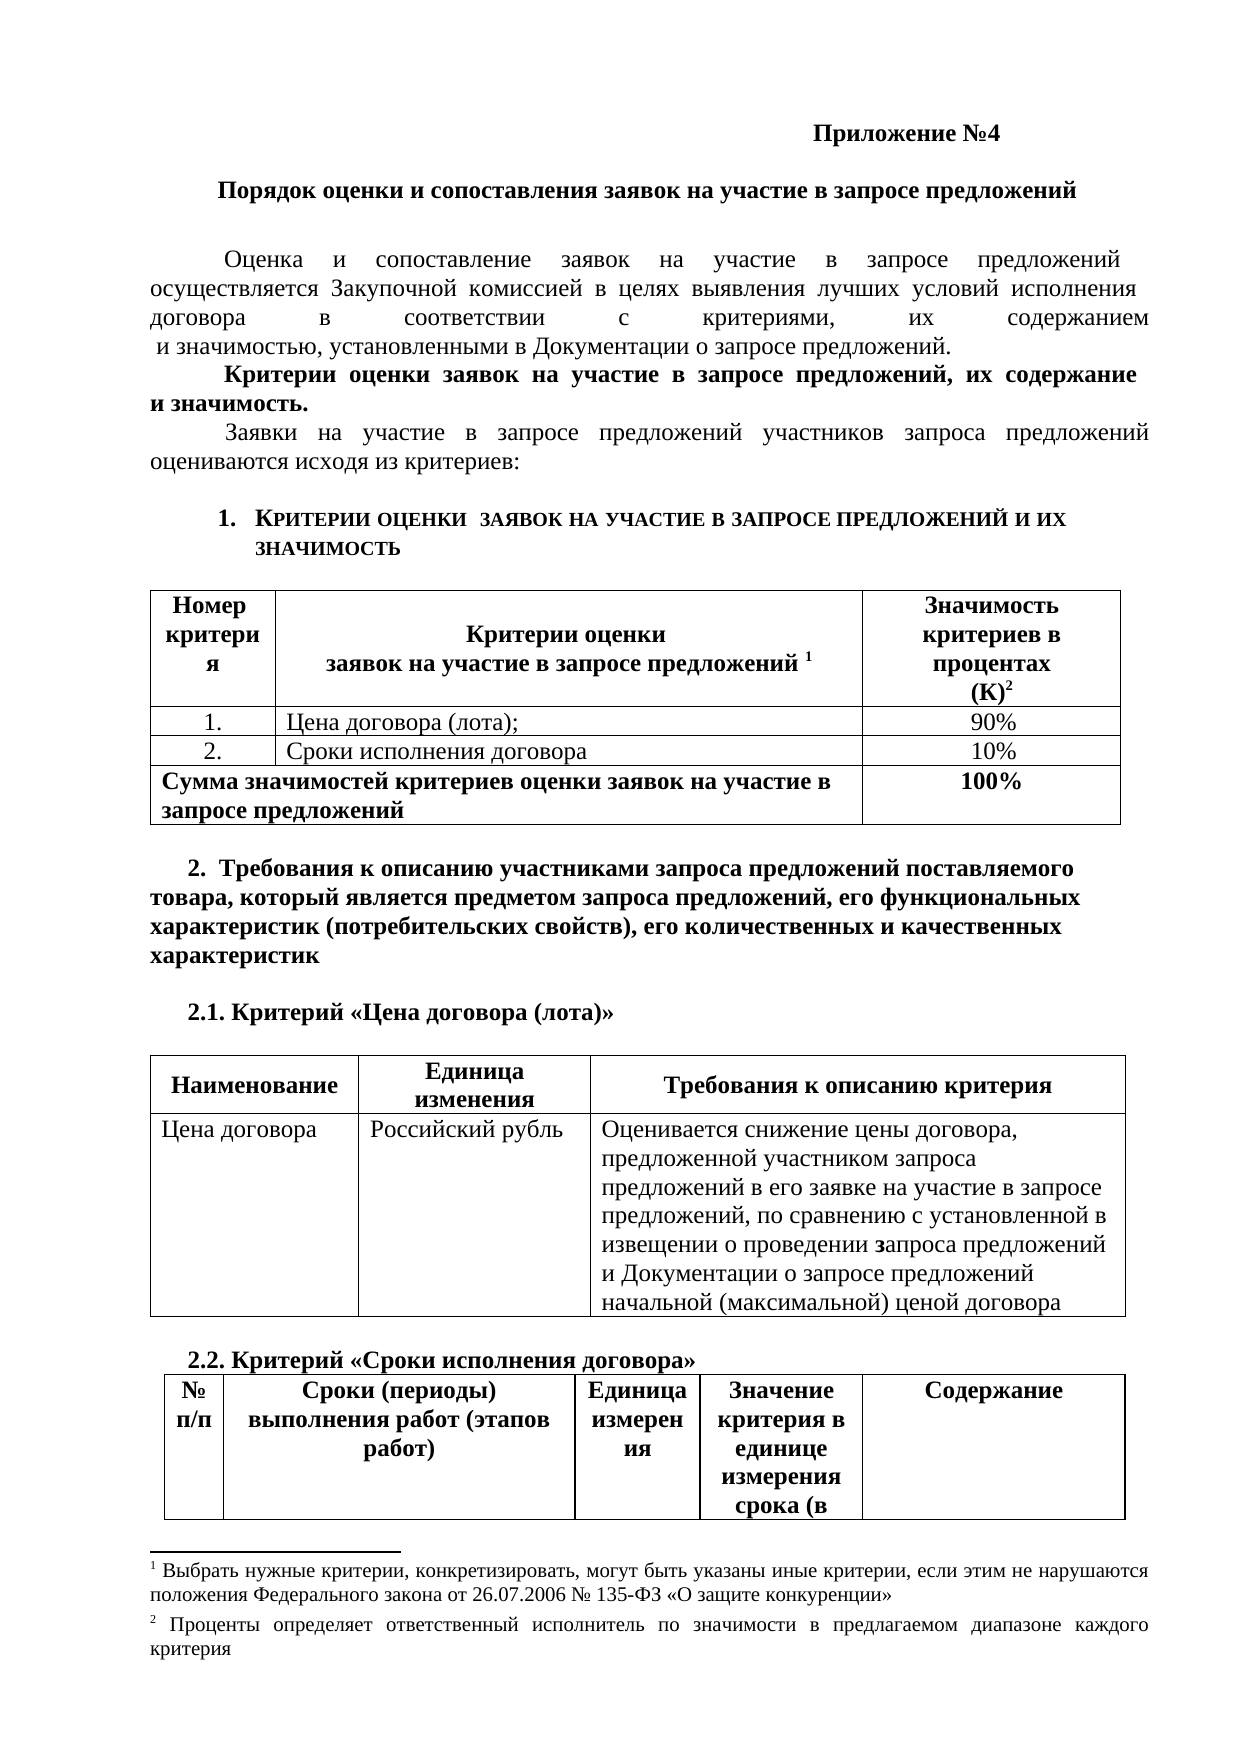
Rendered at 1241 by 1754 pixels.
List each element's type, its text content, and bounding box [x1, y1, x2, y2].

table_header Значимость критериев в процентах (К) [863, 591, 1120, 706]
table_cell Цена договора [151, 1114, 358, 1316]
text 2.2. Критерий «Сроки исполнения договора» [187, 1345, 1150, 1374]
text 2. Требования к описанию участниками запроса предложений поставляемого товара, который является предметом запроса предложений, его функциональных характеристик (потребительских свойств), его количественных и качественных характеристик [150, 853, 1150, 968]
text Порядок оценки и сопоставления заявок на участие в запросе предложений [150, 176, 1144, 204]
table_cell 90% [863, 707, 1120, 735]
table_cell Сроки исполнения договора [276, 736, 862, 765]
list Критерии оценки заявок на участие в ЗАПРОСЕ ПРЕДЛОЖЕНИЙ и их значимость [217, 503, 1150, 561]
table_header Номер критерия [151, 591, 275, 706]
table_header Содержание [863, 1375, 1124, 1519]
subtitle Заявки на участие в запросе предложений участников запроса предложений оцениваются исходя из критериев: [150, 417, 1150, 474]
text Оценка и сопоставление заявок на участие в запросе предложений осуществляется Закупочной комиссией в целях выявления лучших условий исполнения договора в соответствии с критериями, их содержанием и значимостью, установленными в Документации о запросе предложений. [150, 244, 1150, 359]
table_cell 1. [151, 707, 275, 735]
table_header Единица измерения [576, 1375, 699, 1519]
text Критерии оценки заявок на участие в запросе предложений, их содержание и значимость. [150, 359, 1150, 417]
text Приложение №4 [150, 118, 1144, 147]
table_cell 10% [863, 736, 1120, 765]
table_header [224, 1375, 574, 1519]
table_header Критерии оценки заявок на участие в запросе предложений [276, 591, 862, 706]
table_cell Оценивается снижение цены договора, предложенной участником запроса предложений в его заявке на участие в запросе предложений, по сравнению с установленной в извещении о проведении запроса предложений и Документации о запросе предложений начальной (максимальной) ценой договора [591, 1114, 1125, 1316]
table_cell Сумма значимостей критериев оценки заявок на участие в запросе предложений [151, 766, 862, 824]
table_header Требования к описанию критерия [591, 1056, 1125, 1113]
table_cell 100% [863, 766, 1120, 824]
table_header Наименование [151, 1056, 358, 1113]
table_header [701, 1375, 862, 1519]
table_header Единица изменения [359, 1056, 590, 1113]
table_header № п/п [165, 1375, 223, 1519]
table_cell 2. [151, 736, 275, 765]
text 2.1. Критерий «Цена договора (лота)» [187, 997, 1150, 1026]
table_cell Российский рубль [359, 1114, 590, 1316]
table_cell Цена договора (лота); [276, 707, 862, 735]
